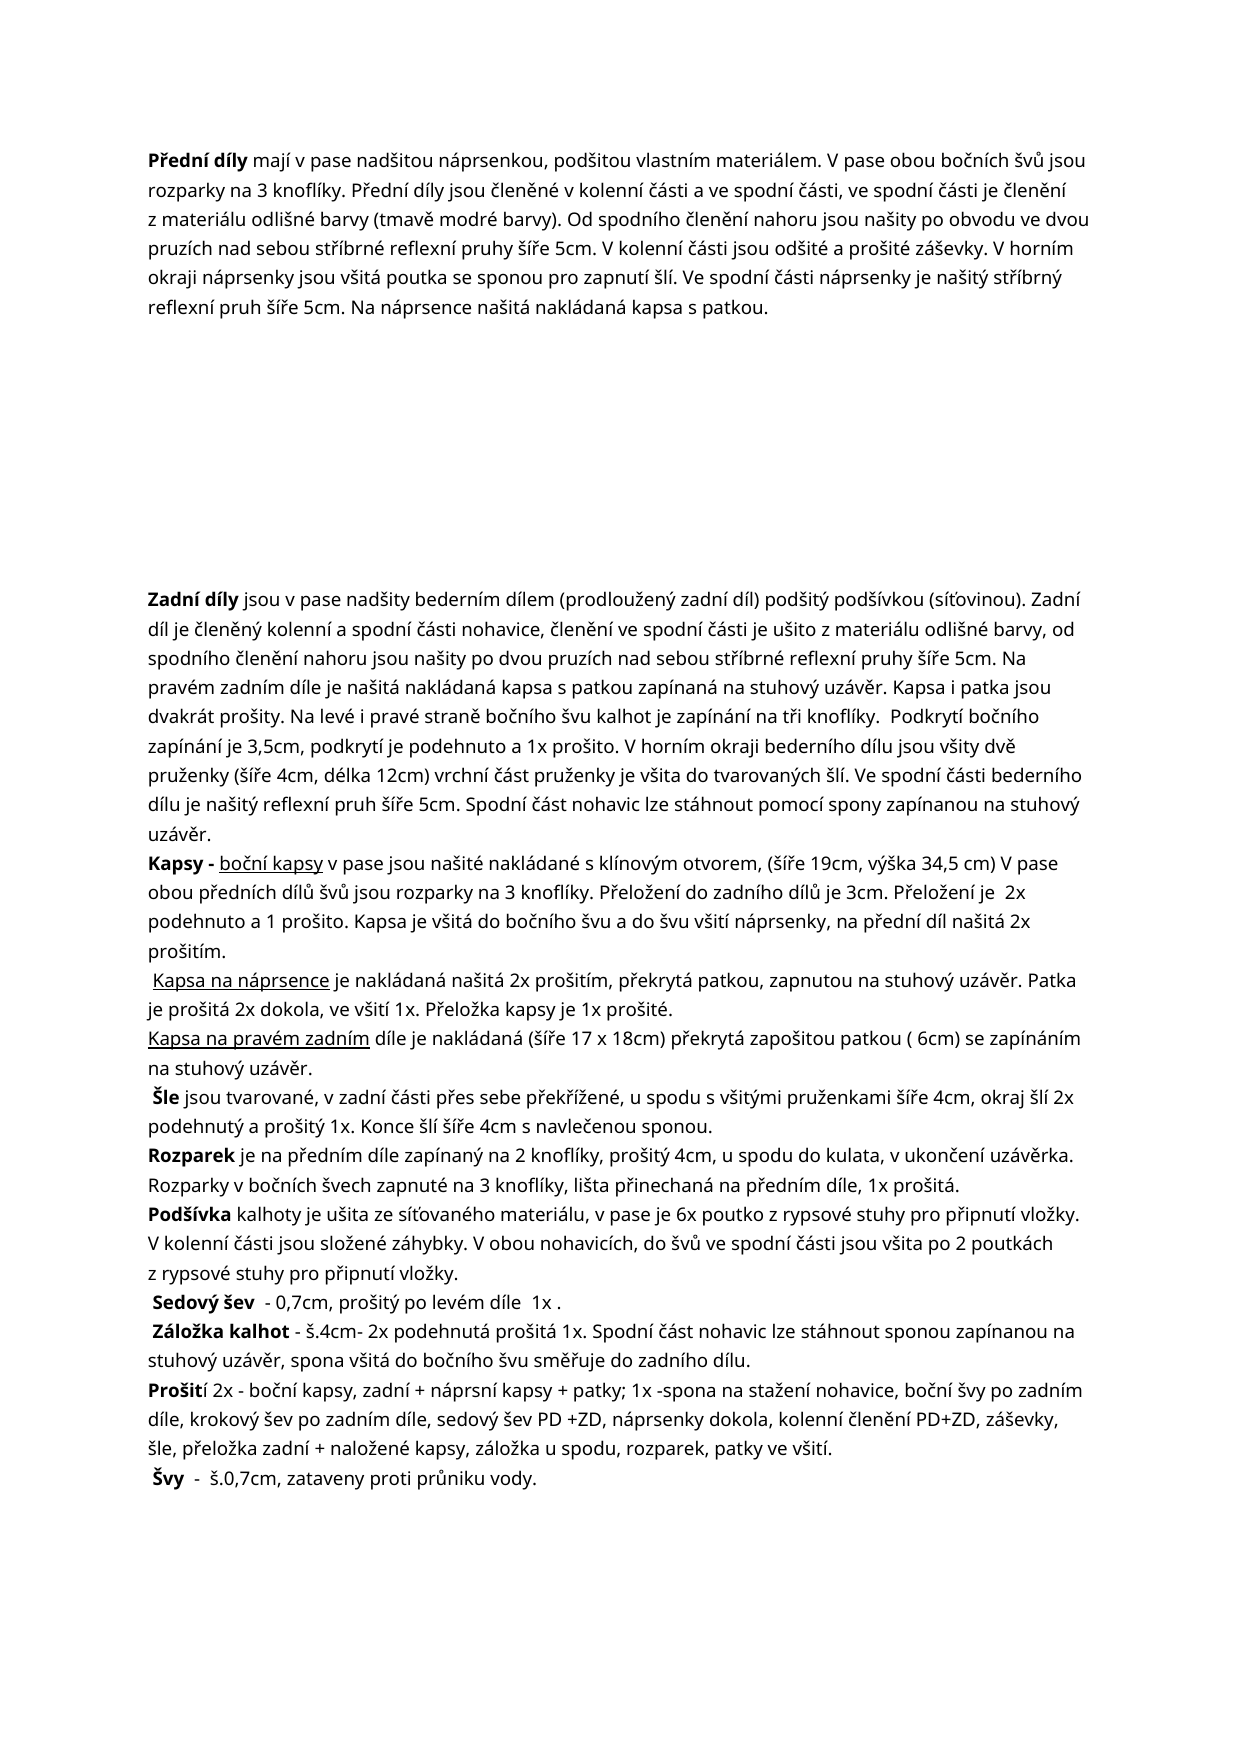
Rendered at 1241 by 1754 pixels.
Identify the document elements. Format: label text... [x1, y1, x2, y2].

text Sedový šev - 0,7cm, prošitý po levém díle 1x . [148, 1289, 1093, 1315]
text Přední díly mají v pase nadšitou náprsenkou, podšitou vlastním materiálem. V pase obou bočních švů jsou rozparky na 3 knoflíky. Přední díly jsou členěné v kolenní části a ve spodní části, ve spodní části je členění z materiálu odlišné barvy (tmavě modré barvy). Od spodního členění nahoru jsou našity po obvodu ve dvou pruzích nad sebou stříbrné reflexní pruhy šíře 5cm. V kolenní části jsou odšité a prošité záševky. V horním okraji náprsenky jsou všitá poutka se sponou pro zapnutí šlí. Ve spodní části náprsenky je našitý stříbrný reflexní pruh šíře 5cm. Na náprsence našitá nakládaná kapsa s patkou. [148, 148, 1093, 319]
text Kapsa na pravém zadním díle je nakládaná (šíře 17 x 18cm) překrytá zapošitou patkou ( 6cm) se zapínáním na stuhový uzávěr. [148, 1026, 1093, 1081]
text Podšívka kalhoty je ušita ze síťovaného materiálu, v pase je 6x poutko z rypsové stuhy pro připnutí vložky. V kolenní části jsou složené záhybky. V obou nohavicích, do švů ve spodní části jsou všita po 2 poutkách z rypsové stuhy pro připnutí vložky. [148, 1201, 1093, 1285]
text Kapsa na náprsence je nakládaná našitá 2x prošitím, překrytá patkou, zapnutou na stuhový uzávěr. Patka je prošitá 2x dokola, ve všití 1x. Přeložka kapsy je 1x prošité. [148, 967, 1093, 1022]
text Kapsy - boční kapsy v pase jsou našité nakládané s klínovým otvorem, (šíře 19cm, výška 34,5 cm) V pase obou předních dílů švů jsou rozparky na 3 knoflíky. Přeložení do zadního dílů je 3cm. Přeložení je 2x podehnuto a 1 prošito. Kapsa je všitá do bočního švu a do švu všití náprsenky, na přední díl našitá 2x prošitím. [148, 850, 1093, 963]
text Šle jsou tvarované, v zadní části přes sebe překřížené, u spodu s všitými pruženkami šíře 4cm, okraj šlí 2x podehnutý a prošitý 1x. Konce šlí šíře 4cm s navlečenou sponou. [148, 1084, 1093, 1139]
text Prošití 2x - boční kapsy, zadní + náprsní kapsy + patky; 1x -spona na stažení nohavice, boční švy po zadním díle, krokový šev po zadním díle, sedový šev PD +ZD, náprsenky dokola, kolenní členění PD+ZD, záševky, šle, přeložka zadní + naložené kapsy, záložka u spodu, rozparek, patky ve všití. [148, 1377, 1093, 1461]
text Zadní díly jsou v pase nadšity bederním dílem (prodloužený zadní díl) podšitý podšívkou (síťovinou). Zadní díl je členěný kolenní a spodní části nohavice, členění ve spodní části je ušito z materiálu odlišné barvy, od spodního členění nahoru jsou našity po dvou pruzích nad sebou stříbrné reflexní pruhy šíře 5cm. Na pravém zadním díle je našitá nakládaná kapsa s patkou zapínaná na stuhový uzávěr. Kapsa i patka jsou dvakrát prošity. Na levé i pravé straně bočního švu kalhot je zapínání na tři knoflíky. Podkrytí bočního zapínání je 3,5cm, podkrytí je podehnuto a 1x prošito. V horním okraji bederního dílu jsou všity dvě pruženky (šíře 4cm, délka 12cm) vrchní část pruženky je všita do tvarovaných šlí. Ve spodní části bederního dílu je našitý reflexní pruh šíře 5cm. Spodní část nohavic lze stáhnout pomocí spony zapínanou na stuhový uzávěr. [148, 587, 1093, 846]
text Švy - š.0,7cm, zataveny proti průniku vody. [148, 1465, 1093, 1490]
text Rozparek je na předním díle zapínaný na 2 knoflíky, prošitý 4cm, u spodu do kulata, v ukončení uzávěrka. Rozparky v bočních švech zapnuté na 3 knoflíky, lišta přinechaná na předním díle, 1x prošitá. [148, 1143, 1093, 1198]
text Záložka kalhot - š.4cm- 2x podehnutá prošitá 1x. Spodní část nohavic lze stáhnout sponou zapínanou na stuhový uzávěr, spona všitá do bočního švu směřuje do zadního dílu. [148, 1318, 1093, 1373]
